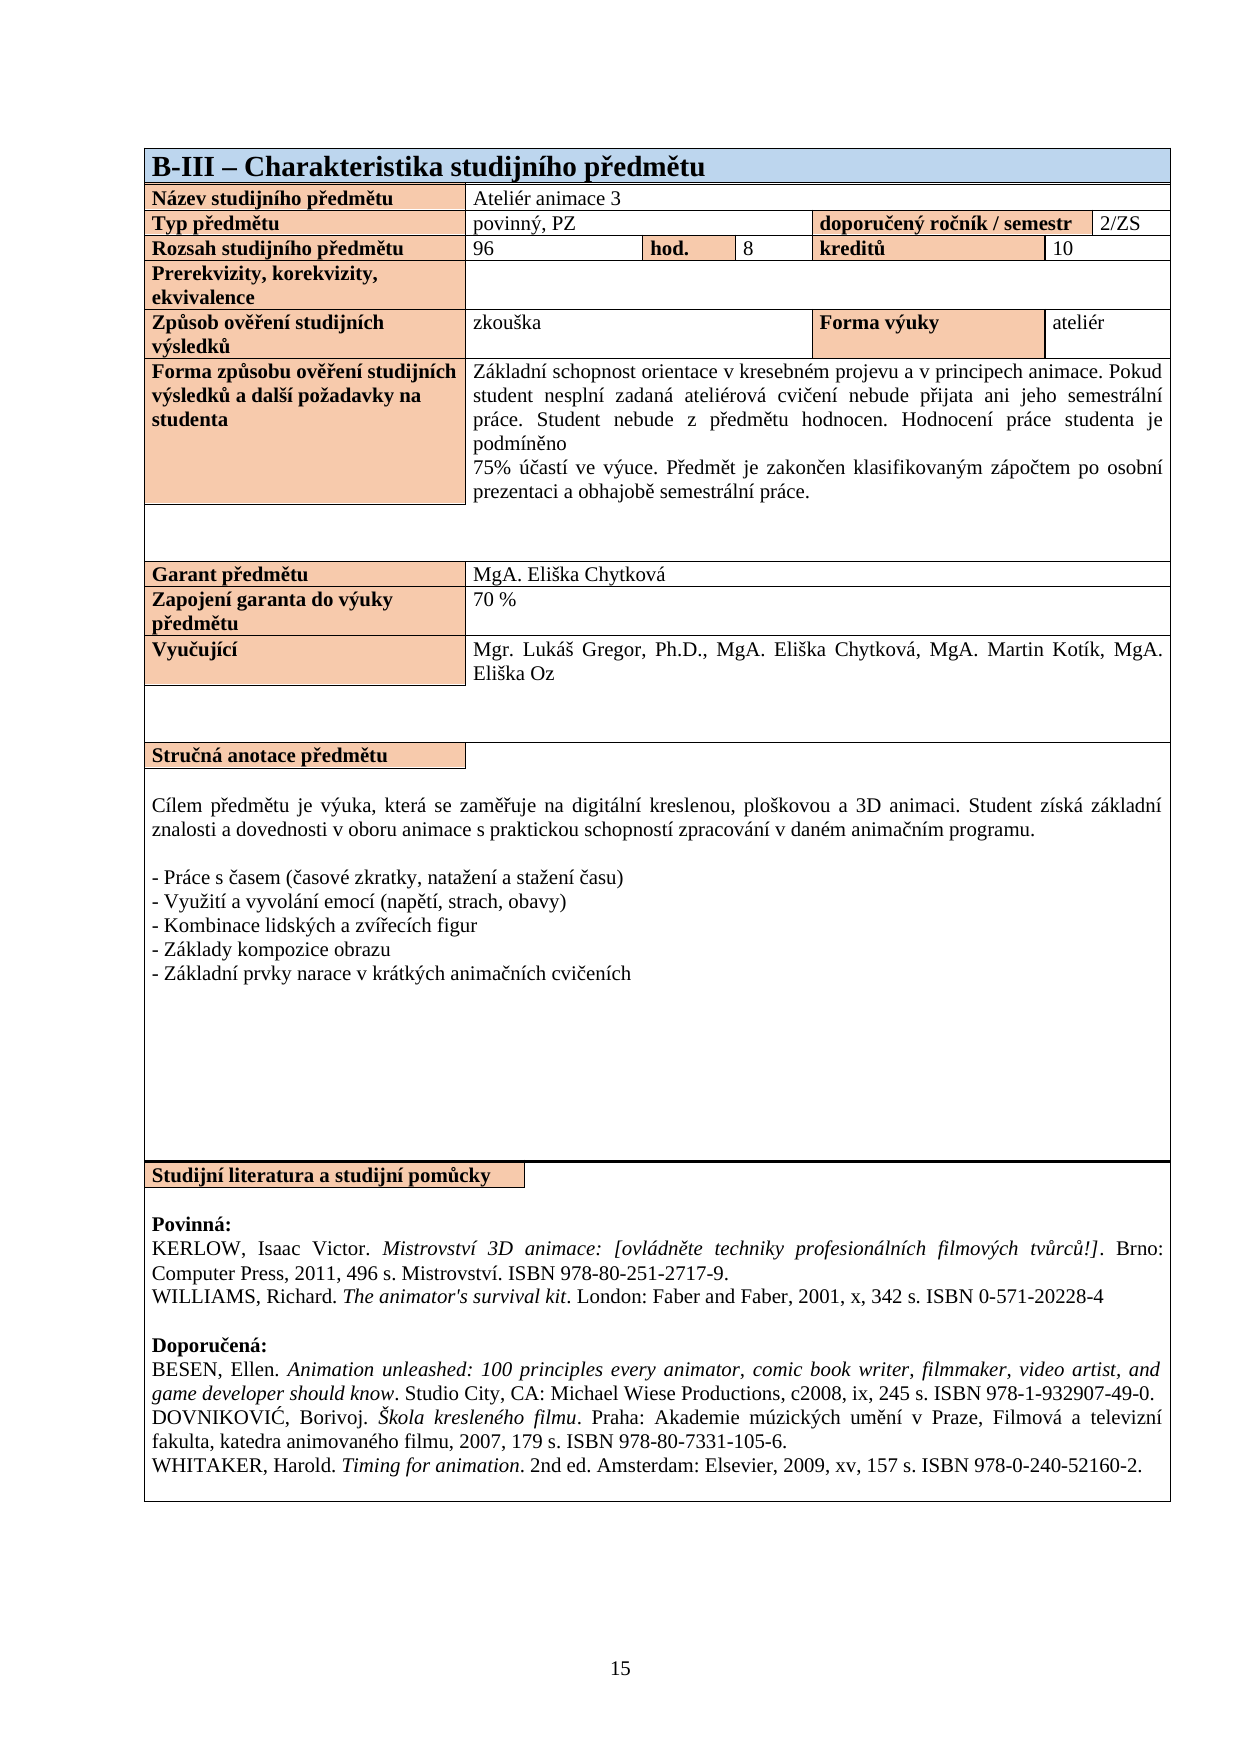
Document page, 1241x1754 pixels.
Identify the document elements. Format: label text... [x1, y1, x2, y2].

table_cell kreditů [813, 236, 1044, 260]
table_cell 70 % [466, 587, 1170, 635]
table_cell [145, 504, 1170, 561]
table_cell 8 [736, 236, 812, 260]
table_cell povinný, PZ [466, 211, 812, 234]
table_cell ateliér [1046, 310, 1170, 358]
table_cell Základní schopnost orientace v kresebném projevu a v principech animace. Pokud student nesplní zadaná ateliérová cvičení nebude přijata ani jeho semestrální práce. Student nebude z předmětu hodnocen. Hodnocení práce studenta je podmíněno 75% účastí ve výuce. Předmět je zakončen klasifikovaným zápočtem po osobní prezentaci a obhajobě semestrální práce. [466, 359, 1170, 503]
table_cell 2/ZS [1093, 211, 1170, 234]
table_cell Garant předmětu [145, 562, 465, 586]
table_cell 10 [1046, 236, 1170, 260]
table_cell Prerekvizity, korekvizity, ekvivalence [145, 261, 465, 309]
table_cell doporučený ročník / semestr [813, 211, 1092, 234]
table_cell Stručná anotace předmětu [145, 743, 465, 767]
table_cell Forma způsobu ověření studijních výsledků a další požadavky na studenta [145, 359, 465, 503]
table_cell hod. [643, 236, 735, 260]
table_cell [466, 743, 1170, 767]
table_cell Vyučující [145, 636, 465, 684]
table_cell MgA. Eliška Chytková [466, 562, 1170, 586]
table_cell Mgr. Lukáš Gregor, Ph.D., MgA. Eliška Chytková, MgA. Martin Kotík, MgA. Eliška Oz [466, 636, 1170, 684]
table_cell Typ předmětu [145, 211, 465, 234]
table_cell 96 [466, 236, 642, 260]
table_cell Ateliér animace 3 [466, 185, 1170, 209]
table_cell [145, 685, 1170, 742]
table_cell zkouška [466, 310, 812, 358]
table_cell [525, 1163, 1170, 1187]
table_cell Studijní literatura a studijní pomůcky [145, 1163, 524, 1187]
table_cell Způsob ověření studijních výsledků [145, 310, 465, 358]
table_cell [466, 261, 1170, 309]
table_header B-III – Charakteristika studijního předmětu [145, 149, 1170, 182]
table_cell Název studijního předmětu [145, 185, 465, 209]
table_cell Rozsah studijního předmětu [145, 236, 465, 260]
table_cell Zapojení garanta do výuky předmětu [145, 587, 465, 635]
table_cell Povinná: KERLOW, Isaac Victor. Mistrovství 3D animace: [ovládněte techniky profesionálních filmových tvůrců!]. Brno: Computer Press, 2011, 496 s. Mistrovství. ISBN 978-80-251-2717-9. WILLIAMS, Richard. The animator's survival kit. London: Faber and Faber, 2001, x, 342 s. ISBN 0-571-20228-4 Doporučená: BESEN, Ellen. Animation unleashed: 100 principles every animator, comic book writer, filmmaker, video artist, and game developer should know. Studio City, CA: Michael Wiese Productions, c2008, ix, 245 s. ISBN 978-1-932907-49-0. DOVNIKOVIĆ, Borivoj. Škola kresleného filmu. Praha: Akademie múzických umění v Praze, Filmová a televizní fakulta, katedra animovaného filmu, 2007, 179 s. ISBN 978-80-7331-105-6. WHITAKER, Harold. Timing for animation. 2nd ed. Amsterdam: Elsevier, 2009, xv, 157 s. ISBN 978-0-240-52160-2. [145, 1187, 1170, 1501]
table_cell Forma výuky [813, 310, 1044, 358]
table_cell Cílem předmětu je výuka, která se zaměřuje na digitální kreslenou, ploškovou a 3D animaci. Student získá základní znalosti a dovednosti v oboru animace s praktickou schopností zpracování v daném animačním programu. - Práce s časem (časové zkratky, natažení a stažení času) - Využití a vyvolání emocí (napětí, strach, obavy) - Kombinace lidských a zvířecích figur - Základy kompozice obrazu - Základní prvky narace v krátkých animačních cvičeních [145, 768, 1170, 1159]
